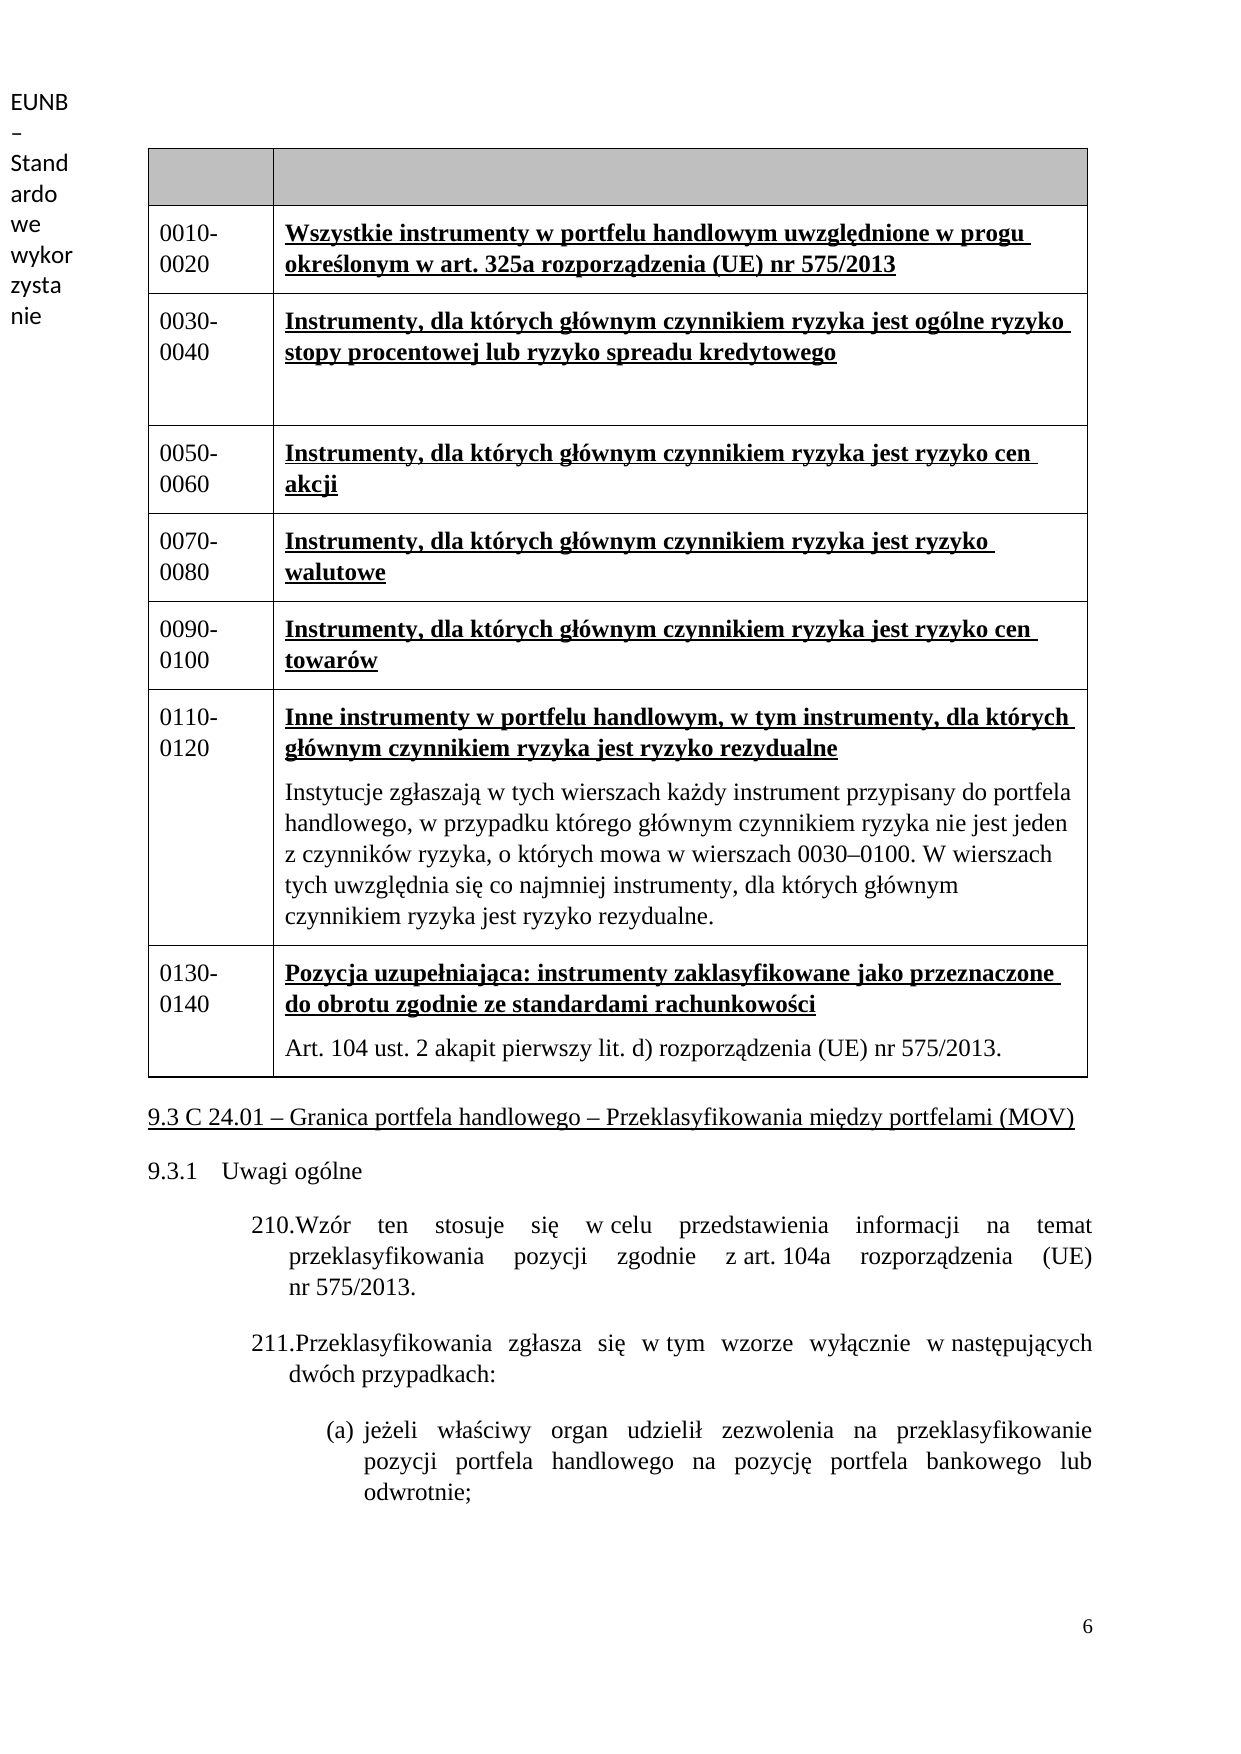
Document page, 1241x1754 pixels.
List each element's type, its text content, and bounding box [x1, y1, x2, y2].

list Wzór ten stosuje się w celu przedstawienia informacji na temat przeklasyfikowania pozycji zgodnie z art. 104a rozporządzenia (UE) nr 575/2013. [251, 1210, 1093, 1301]
table_cell Inne instrumenty w portfelu handlowym, w tym instrumenty, dla których głównym czynnikiem ryzyka jest ryzyko rezydualne Instytucje zgłaszają w tych wierszach każdy instrument przypisany do portfela handlowego, w przypadku którego głównym czynnikiem ryzyka nie jest jeden z czynników ryzyka, o których mowa w wierszach 0030–0100. W wierszach tych uwzględnia się co najmniej instrumenty, dla których głównym czynnikiem ryzyka jest ryzyko rezydualne. [274, 690, 1087, 945]
table_cell Instrumenty, dla których głównym czynnikiem ryzyka jest ryzyko cen towarów [274, 602, 1087, 689]
list 9.3.1 Uwagi ogólne [148, 1156, 1093, 1185]
table_cell 0010-0020 [149, 206, 273, 293]
table_header Wiersz [149, 149, 273, 205]
table_cell 0050-0060 [149, 426, 273, 513]
list Przeklasyfikowania zgłasza się w tym wzorze wyłącznie w następujących dwóch przypadkach: [251, 1328, 1093, 1388]
table_cell Wszystkie instrumenty w portfelu handlowym uwzględnione w progu określonym w art. 325a rozporządzenia (UE) nr 575/2013 [274, 206, 1087, 293]
table_cell 0130-0140 [149, 946, 273, 1076]
table_cell 0110-0120 [149, 690, 273, 945]
table_cell 0090-0100 [149, 602, 273, 689]
table_cell 0070-0080 [149, 514, 273, 601]
table_cell Instrumenty, dla których głównym czynnikiem ryzyka jest ryzyko walutowe [274, 514, 1087, 601]
list 9.3 C 24.01 – Granica portfela handlowego – Przeklasyfikowania między portfelami (MOV) [148, 1102, 1093, 1131]
table_cell Instrumenty, dla których głównym czynnikiem ryzyka jest ryzyko cen akcji [274, 426, 1087, 513]
list jeżeli właściwy organ udzielił zezwolenia na przeklasyfikowanie pozycji portfela handlowego na pozycję portfela bankowego lub odwrotnie; [326, 1415, 1093, 1506]
table_cell 0030-0040 [149, 294, 273, 424]
table_cell Instrumenty, dla których głównym czynnikiem ryzyka jest ogólne ryzyko stopy procentowej lub ryzyko spreadu kredytowego [274, 294, 1087, 424]
table_cell Pozycja uzupełniająca: instrumenty zaklasyfikowane jako przeznaczone do obrotu zgodnie ze standardami rachunkowości Art. 104 ust. 2 akapit pierwszy lit. d) rozporządzenia (UE) nr 575/2013. [274, 946, 1087, 1076]
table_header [274, 149, 1087, 205]
